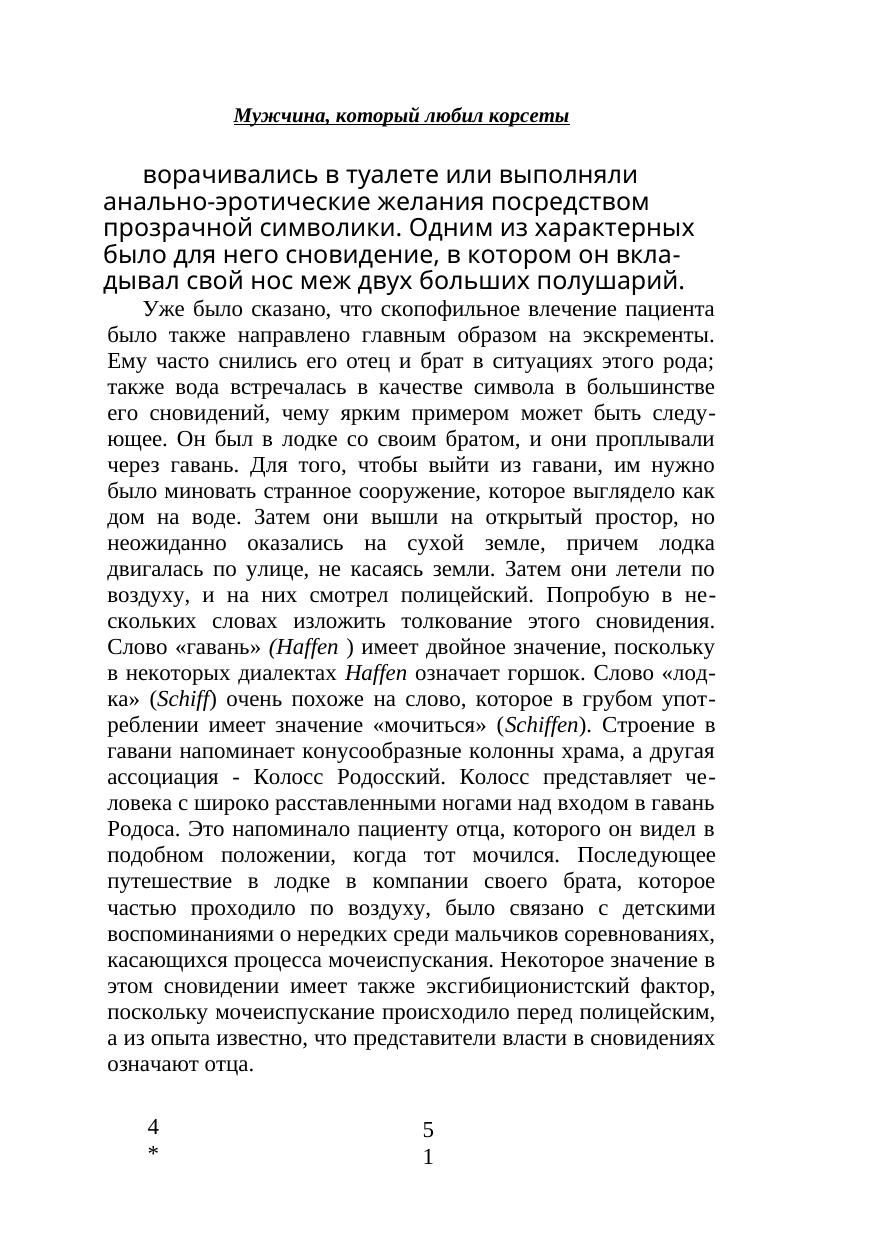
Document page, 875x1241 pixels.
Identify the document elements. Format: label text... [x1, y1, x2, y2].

text 4* [147, 1113, 162, 1166]
text Уже было сказано, что скопофильное влечение пациента было также направлено главным образом на экскременты. Ему часто снились его отец и брат в ситуациях этого рода; также вода встречалась в качестве символа в большинстве его сновидений, чему ярким примером может быть следующее. Он был в лодке со своим братом, и они проплывали через гавань. Для того, чтобы выйти из гавани, им нужно было миновать странное сооружение, которое выглядело как дом на воде. Затем они вышли на открытый простор, но неожиданно оказались на сухой земле, причем лодка двигалась по улице, не касаясь земли. Затем они летели по воздуху, и на них смотрел полицейский. Попробую в нескольких словах изложить толкование этого сновидения. Слово «гавань» (Haffen ) имеет двойное значение, поскольку в некоторых диалектах Haffen означает горшок. Слово «лодка» (Schiff) очень похоже на слово, которое в грубом употреблении имеет значение «мочиться» (Schiffen). Строение в гавани напоминает конусообразные колонны храма, а другая ассоциация - Колосс Родосский. Колосс представляет человека с широко расставленными ногами над входом в гавань Родоса. Это напоминало пациенту отца, которого он видел в подобном положении, когда тот мочился. Последующее путешествие в лодке в компании своего брата, которое частью проходило по воздуху, было связано с детскими воспоминаниями о нередких среди мальчиков соревнованиях, касающихся процесса мочеиспускания. Некоторое значение в этом сновидении имеет также эксгибиционистский фактор, поскольку мочеиспускание происходило перед полицейским, а из опыта известно, что представители власти в сновидениях означают отца. [107, 295, 716, 1076]
text 51 [422, 1116, 441, 1169]
text Доминирующей у нашего пациента была анальная зона. В детстве это способствовало определенной автоэротической практике, а именно: он старался садиться так, чтобы каблуки прижимались к анальной области. А в его воспоминаниях мы находим прямую связь между ногой и анусом, где каблук более или менее соответствовал мужскому органу, а анус - женскому. Эта связь еще усиливалась его копрофильным удовольствием от запаха. А его автоэротизм находил неограниченное удовлетворение в обонянии его собственных экскреций и секреций. В раннем возрасте ему доставляли удовольствие запахи, исходящие от кожи, области гениталии, ног. Таким образом, ноги вполне могли получить значение гениталии в его бессознательных фантазиях. Можно добавить также в отношении его копрофильного удовольствия от запаха, что множество из его сновидений раз-ворачивались в туалете или выполняли анально-эротические желания посредством прозрачной символики. Одним из характерных было для него сновидение, в котором он вкладывал свой нос меж двух больших полушарий. [103, 162, 712, 295]
